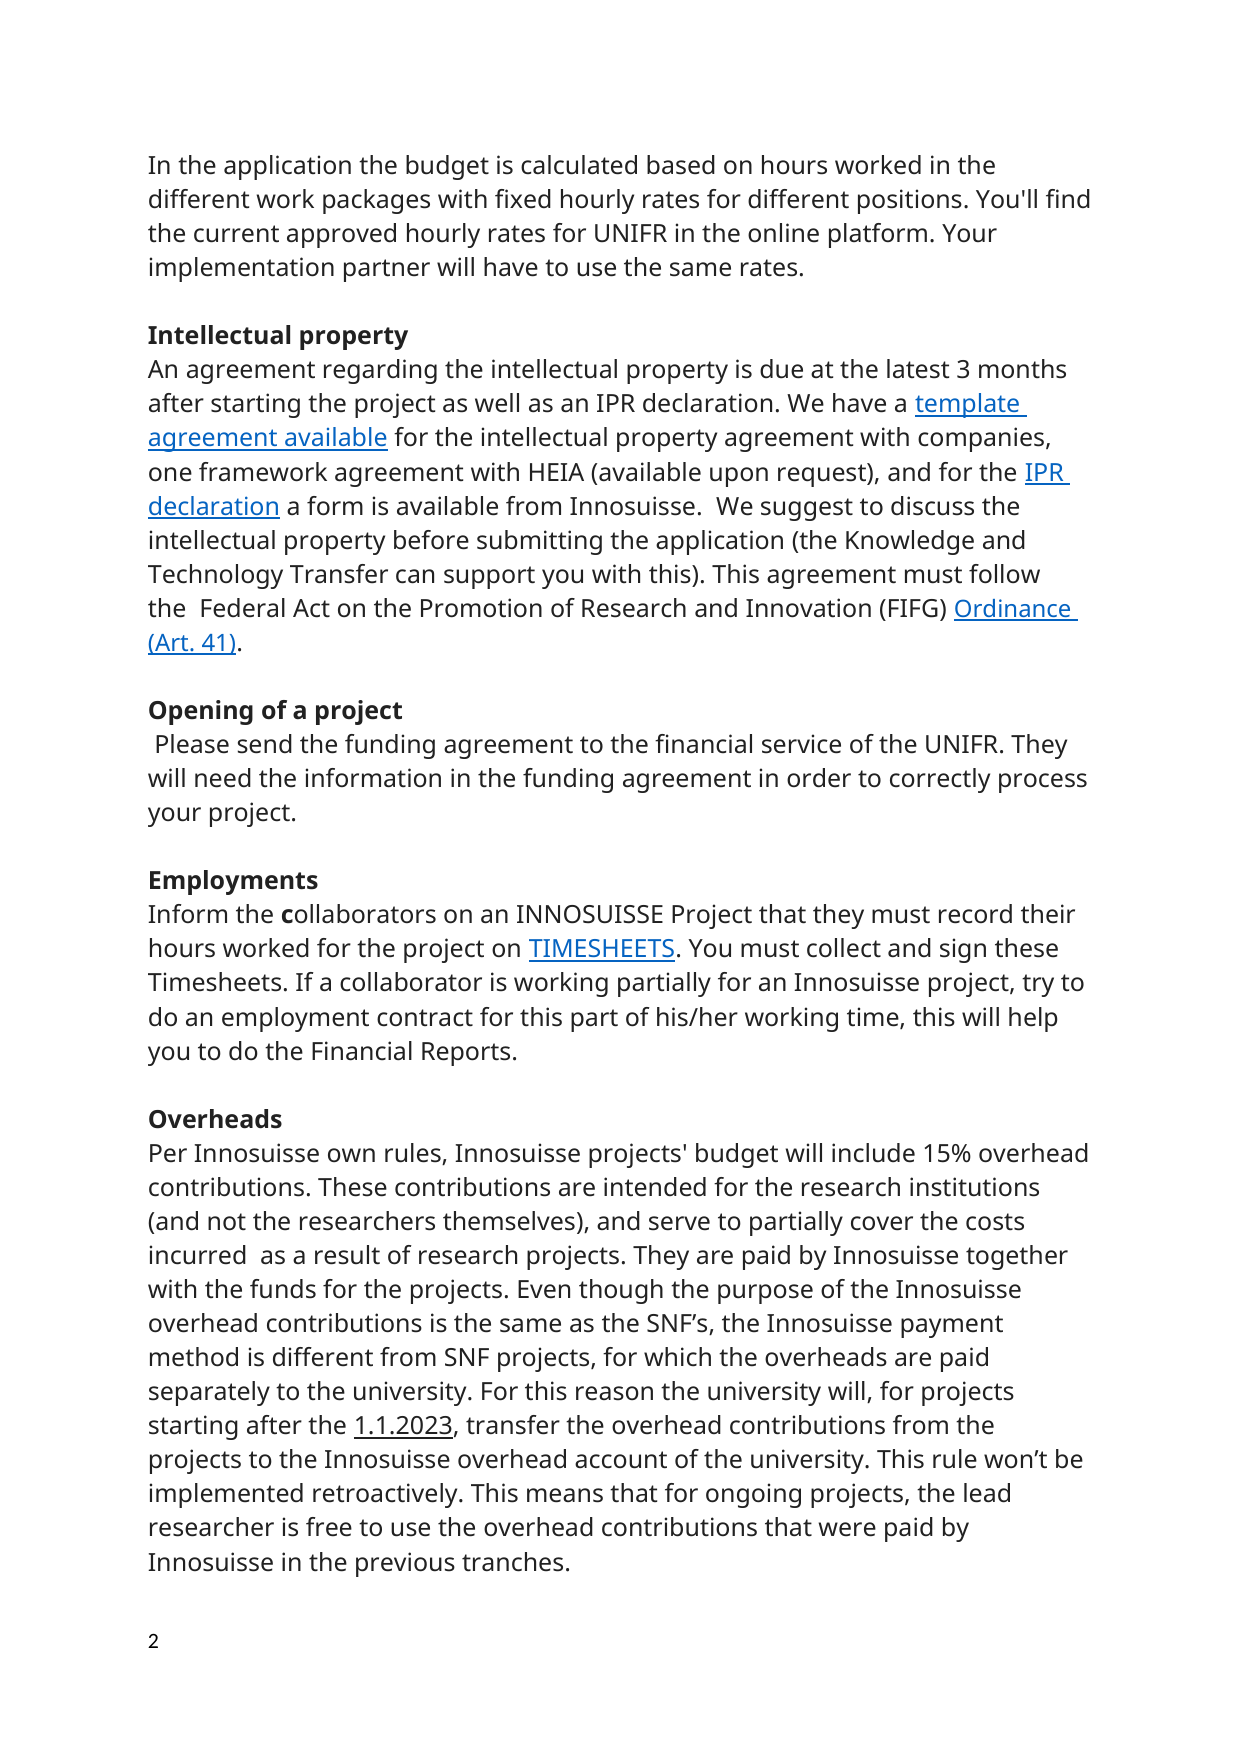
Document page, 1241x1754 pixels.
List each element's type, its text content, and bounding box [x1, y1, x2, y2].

text Overheads [148, 1101, 1093, 1135]
text Intellectual property [148, 318, 1093, 352]
text Opening of a project [148, 693, 1093, 727]
text Per Innosuisse own rules, Innosuisse projects' budget will include 15% overhead contributions. These contributions are intended for the research institutions (and not the researchers themselves), and serve to partially cover the costs incurred as a result of research projects. They are paid by Innosuisse together with the funds for the projects. Even though the purpose of the Innosuisse overhead contributions is the same as the SNF’s, the Innosuisse payment method is different from SNF projects, for which the overheads are paid separately to the university. For this reason the university will, for projects starting after the 1.1.2023, transfer the overhead contributions from the projects to the Innosuisse overhead account of the university. This rule won’t be implemented retroactively. This means that for ongoing projects, the lead researcher is free to use the overhead contributions that were paid by Innosuisse in the previous tranches. [148, 1135, 1093, 1578]
text Employments [148, 863, 1093, 897]
text Please send the funding agreement to the financial service of the UNIFR. They will need the information in the funding agreement in order to correctly process your project. [148, 727, 1093, 829]
text In the application the budget is calculated based on hours worked in the different work packages with fixed hourly rates for different positions. You'll find the current approved hourly rates for UNIFR in the online platform. Your implementation partner will have to use the same rates. [148, 148, 1093, 284]
text An agreement regarding the intellectual property is due at the latest 3 months after starting the project as well as an IPR declaration. We have a template agreement available for the intellectual property agreement with companies, one framework agreement with HEIA (available upon request), and for the IPR declaration a form is available from Innosuisse. We suggest to discuss the intellectual property before submitting the application (the Knowledge and Technology Transfer can support you with this). This agreement must follow the Federal Act on the Promotion of Research and Innovation (FIFG) Ordinance (Art. 41). [148, 352, 1093, 658]
text Inform the collaborators on an INNOSUISSE Project that they must record their hours worked for the project on TIMESHEETS. You must collect and sign these Timesheets. If a collaborator is working partially for an Innosuisse project, try to do an employment contract for this part of his/her working time, this will help you to do the Financial Reports. [148, 897, 1093, 1067]
